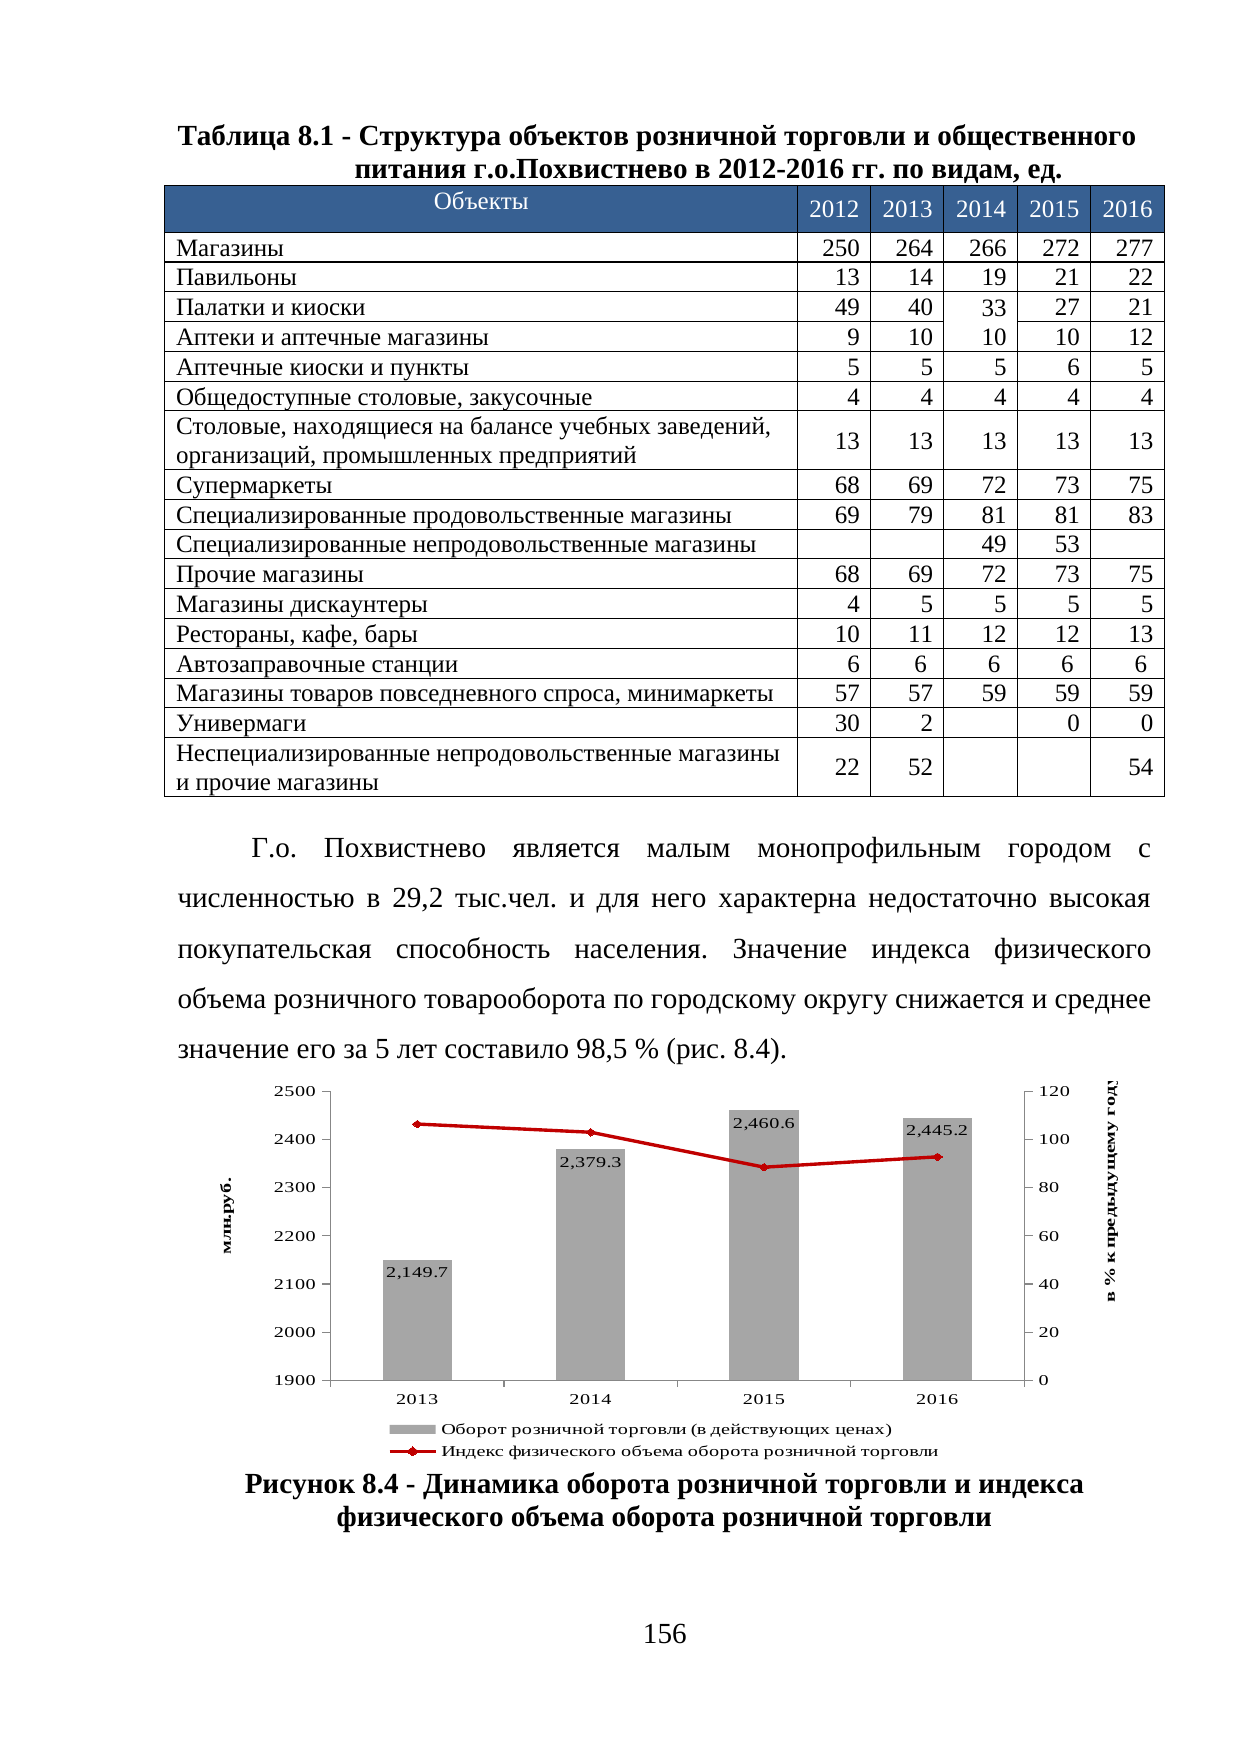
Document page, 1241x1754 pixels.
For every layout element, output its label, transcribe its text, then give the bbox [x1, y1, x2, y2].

table_cell Столовые, находящиеся на балансе учебных заведений, организаций, промышленных предприятий [165, 411, 797, 469]
table_cell 5 [1018, 589, 1090, 618]
table_cell 4 [871, 382, 943, 410]
table_cell 6 [1018, 352, 1090, 381]
table_cell 13 [944, 411, 1017, 469]
table_cell 6 [871, 649, 943, 677]
table_cell 0 [1018, 708, 1090, 737]
table_cell 83 [1091, 500, 1164, 528]
table_cell 5 [798, 352, 870, 381]
table_cell 33 10 [944, 292, 1017, 351]
table_cell 57 [798, 679, 870, 707]
table_cell [871, 530, 943, 558]
table_cell 13 [1091, 411, 1164, 469]
table_cell 4 [798, 382, 870, 410]
table_cell 54 [1091, 738, 1164, 796]
table_cell Супермаркеты [165, 470, 797, 499]
table_cell 11 [871, 619, 943, 648]
table_cell Павильоны [165, 263, 797, 291]
table_cell 4 [798, 589, 870, 618]
table_cell 12 [944, 619, 1017, 648]
table_cell Неспециализированные непродовольственные магазины и прочие магазины [165, 738, 797, 796]
table_cell 27 [1018, 292, 1090, 321]
table_cell 79 [871, 500, 943, 528]
table_cell 21 [1018, 263, 1090, 291]
table_cell 30 [798, 708, 870, 737]
table_header 2012 [798, 186, 870, 232]
table_cell 13 [871, 411, 943, 469]
table_cell 72 [944, 559, 1017, 588]
table_cell 250 [798, 233, 870, 261]
table_cell 5 [1091, 589, 1164, 618]
table_cell 13 [798, 411, 870, 469]
table_cell 49 [798, 292, 870, 321]
table_cell 53 [1018, 530, 1090, 558]
table_header 2014 [944, 186, 1017, 232]
table_cell 13 [1091, 619, 1164, 648]
table_cell 12 [1018, 619, 1090, 648]
table_cell Палатки и киоски [165, 292, 797, 321]
table_cell Аптечные киоски и пункты [165, 352, 797, 381]
table_cell 4 [1091, 382, 1164, 410]
table_cell 4 [944, 382, 1017, 410]
table_cell 10 [871, 322, 943, 351]
table_header Объекты [165, 186, 797, 232]
table_cell 59 [1018, 679, 1090, 707]
table_cell 5 [944, 589, 1017, 618]
table_cell 59 [944, 679, 1017, 707]
table_header 2015 [1018, 186, 1090, 232]
table_cell 57 [871, 679, 943, 707]
table_cell 75 [1091, 470, 1164, 499]
table_cell Общедоступные столовые, закусочные [165, 382, 797, 410]
table_cell 40 [871, 292, 943, 321]
table_cell 13 [798, 263, 870, 291]
table_cell 264 [871, 233, 943, 261]
table_cell Аптеки и аптечные магазины [165, 322, 797, 351]
table_cell 68 [798, 559, 870, 588]
table_cell 6 [1018, 649, 1090, 677]
table_cell 69 [871, 559, 943, 588]
table_cell 4 [1018, 382, 1090, 410]
table_cell 266 [944, 233, 1017, 261]
table_cell 22 [1091, 263, 1164, 291]
table_cell Автозаправочные станции [165, 649, 797, 677]
table_cell Прочие магазины [165, 559, 797, 588]
table_header 2013 [871, 186, 943, 232]
table_cell Рестораны, кафе, бары [165, 619, 797, 648]
text Таблица 8.1 - Структура объектов розничной торговли и общественного [177, 118, 1152, 152]
text Рисунок 8.4 - Динамика оборота розничной торговли и индекса [177, 1466, 1152, 1499]
table_cell [1091, 530, 1164, 558]
table_header 2016 [1091, 186, 1164, 232]
table_cell [944, 738, 1017, 796]
table_cell 5 [871, 352, 943, 381]
table_cell 22 [798, 738, 870, 796]
table_cell 272 [1018, 233, 1090, 261]
table_cell Специализированные продовольственные магазины [165, 500, 797, 528]
table_cell Магазины товаров повседневного спроса, минимаркеты [165, 679, 797, 707]
table_cell 10 [1018, 322, 1090, 351]
table_cell 6 [944, 649, 1017, 677]
table_cell 13 [1018, 411, 1090, 469]
table_cell [944, 708, 1017, 737]
table_cell Специализированные непродовольственные магазины [165, 530, 797, 558]
table_cell 6 [1091, 649, 1164, 677]
table_cell 12 [1091, 322, 1164, 351]
table_cell 75 [1091, 559, 1164, 588]
table_cell 277 [1091, 233, 1164, 261]
table_cell 5 [1091, 352, 1164, 381]
table_cell 6 [798, 649, 870, 677]
table_cell Универмаги [165, 708, 797, 737]
table_cell [1018, 738, 1090, 796]
text питания г.о.Похвистнево в 2012-2016 гг. по видам, ед. [354, 152, 1152, 185]
table_cell 52 [871, 738, 943, 796]
table_cell 69 [871, 470, 943, 499]
table_cell 73 [1018, 559, 1090, 588]
table_cell 10 [798, 619, 870, 648]
table_cell 2 [871, 708, 943, 737]
table_cell [798, 530, 870, 558]
table_cell 9 [798, 322, 870, 351]
table_cell Магазины [165, 233, 797, 261]
table_cell 5 [944, 352, 1017, 381]
table_cell 59 [1091, 679, 1164, 707]
table_cell Магазины дискаунтеры [165, 589, 797, 618]
table_cell 5 [871, 589, 943, 618]
table_cell 49 [944, 530, 1017, 558]
table_cell 81 [1018, 500, 1090, 528]
table_cell 14 [871, 263, 943, 291]
table_cell 0 [1091, 708, 1164, 737]
table_cell 72 [944, 470, 1017, 499]
table_cell 81 [944, 500, 1017, 528]
table_cell 19 [944, 263, 1017, 291]
table_cell 21 [1091, 292, 1164, 321]
table_cell 68 [798, 470, 870, 499]
text физического объема оборота розничной торговли [177, 1499, 1152, 1533]
list Г.о. Похвистнево является малым монопрофильным городом с численностью в 29,2 тыс.чел. и для него характерна недостаточно высокая покупательская способность населения. Значение индекса физического объема розничного товарооборота по городскому округу снижается и среднее значение его за 5 лет составило 98,5 % (рис. 8.4). [177, 830, 1152, 1065]
table_cell 73 [1018, 470, 1090, 499]
table_cell 69 [798, 500, 870, 528]
